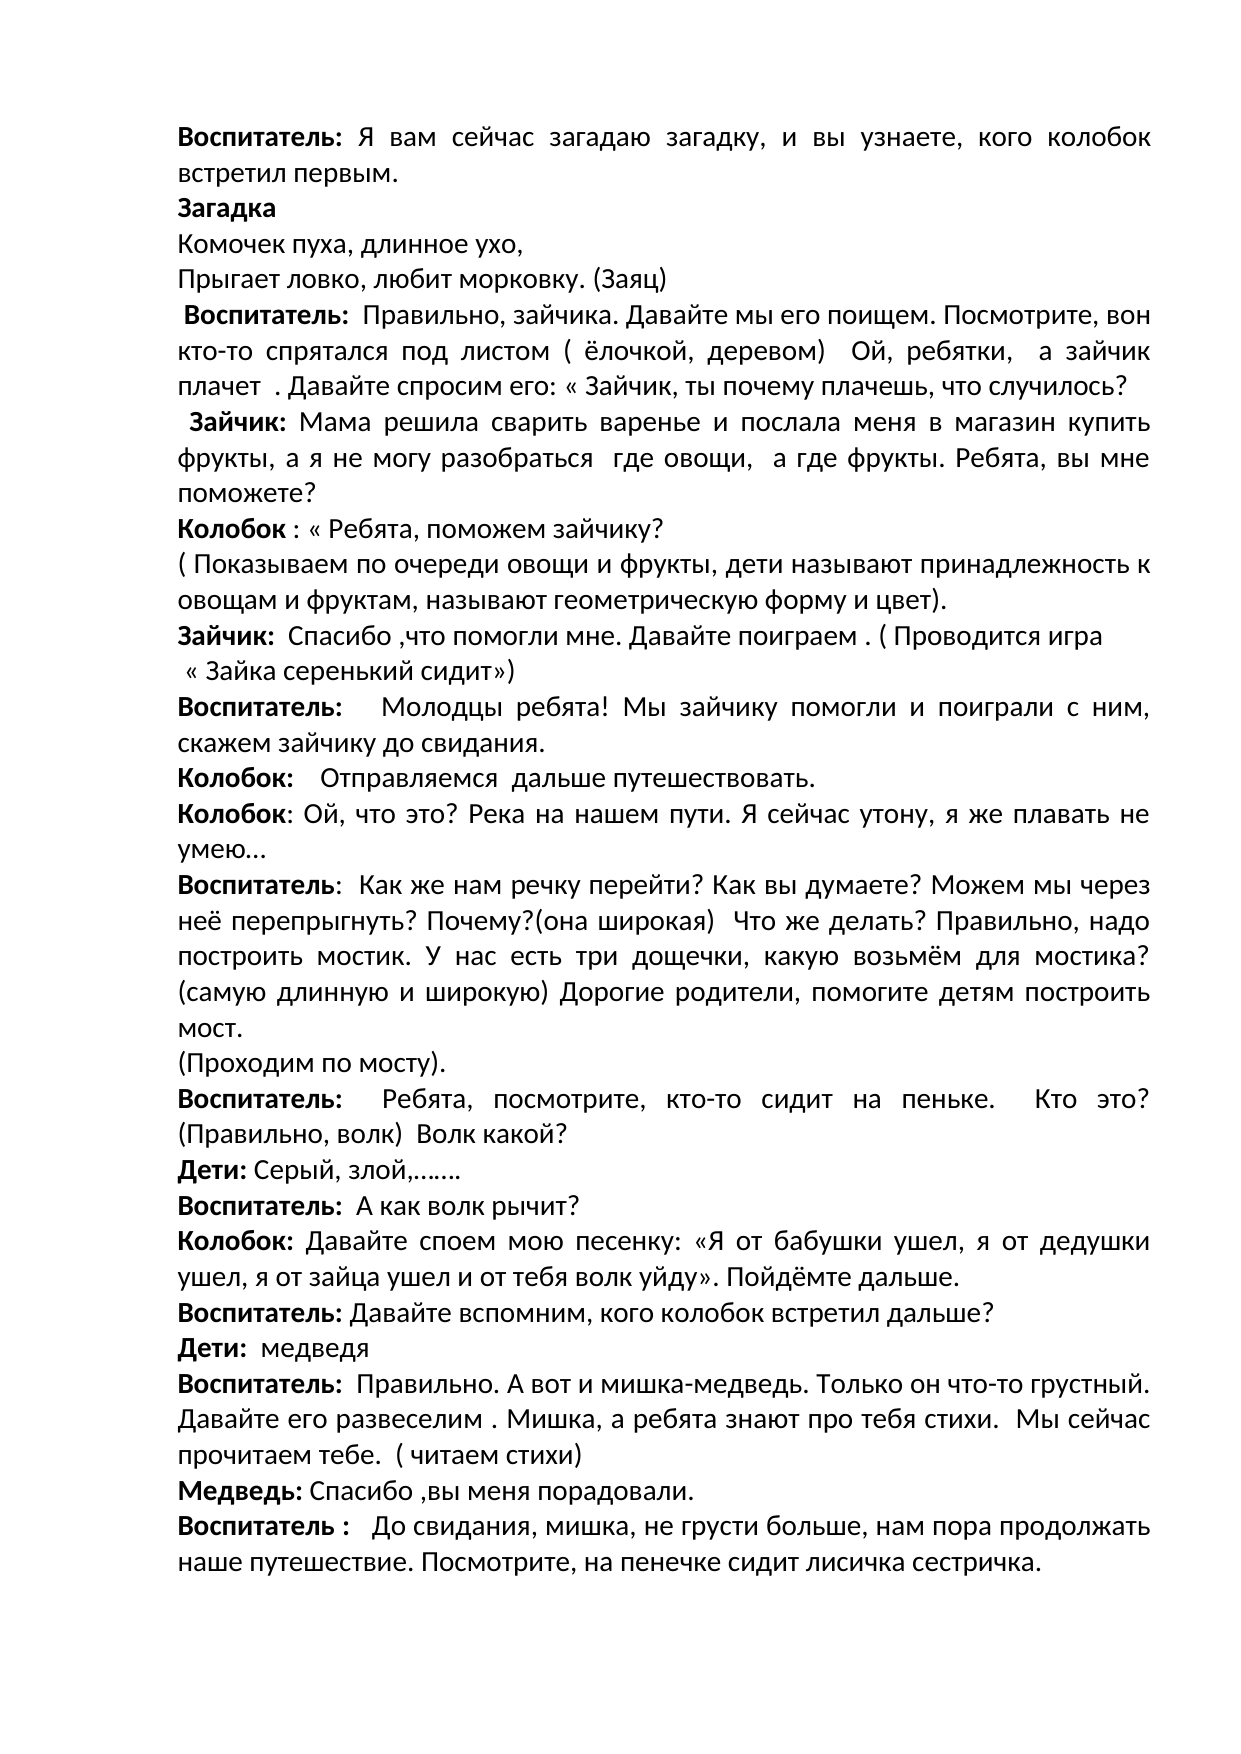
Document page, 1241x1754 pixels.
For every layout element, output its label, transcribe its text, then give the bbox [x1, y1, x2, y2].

text Зайчик: Мама решила сварить варенье и послала меня в магазин купить фрукты, а я не могу разобраться где овощи, а где фрукты. Ребята, вы мне поможете? [177, 403, 1152, 510]
text Воспитатель: Как же нам речку перейти? Как вы думаете? Можем мы через неё перепрыгнуть? Почему?(она широкая) Что же делать? Правильно, надо построить мостик. У нас есть три дощечки, какую возьмём для мостика?(самую длинную и широкую) Дорогие родители, помогите детям построить мост. [177, 866, 1152, 1044]
text Дети: медведя [177, 1329, 1152, 1365]
text ( Показываем по очереди овощи и фрукты, дети называют принадлежность к овощам и фруктам, называют геометрическую форму и цвет). [177, 546, 1152, 617]
text Воспитатель : До свидания, мишка, не грусти больше, нам пора продолжать наше путешествие. Посмотрите, на пенечке сидит лисичка сестричка. [177, 1507, 1152, 1579]
text Воспитатель: Правильно. А вот и мишка-медведь. Только он что-то грустный. Давайте его развеселим . Мишка, а ребята знают про тебя стихи. Мы сейчас прочитаем тебе. ( читаем стихи) [177, 1365, 1152, 1472]
text Воспитатель: А как волк рычит? [177, 1187, 1152, 1222]
text Воспитатель: Я вам сейчас загадаю загадку, и вы узнаете, кого колобок встретил первым. [177, 118, 1152, 189]
text Воспитатель: Правильно, зайчика. Давайте мы его поищем. Посмотрите, вон кто-то спрятался под листом ( ёлочкой, деревом) Ой, ребятки, а зайчик плачет . Давайте спросим его: « Зайчик, ты почему плачешь, что случилось? [177, 296, 1152, 403]
text Воспитатель: Давайте вспомним, кого колобок встретил дальше? [177, 1294, 1152, 1329]
text Дети: Серый, злой,……. [177, 1151, 1152, 1187]
text « Зайка серенький сидит») [177, 652, 1152, 688]
text Зайчик: Спасибо ,что помогли мне. Давайте поиграем . ( Проводится игра [177, 617, 1152, 652]
text Воспитатель: Молодцы ребята! Мы зайчику помогли и поиграли с ним, скажем зайчику до свидания. [177, 688, 1152, 759]
text Комочек пуха, длинное ухо, [177, 225, 1152, 261]
text Прыгает ловко, любит морковку. (Заяц) [177, 261, 1152, 296]
text (Проходим по мосту). [177, 1044, 1152, 1080]
text Колобок: Ой, что это? Река на нашем пути. Я сейчас утону, я же плавать не умею… [177, 795, 1152, 866]
text Колобок: Отправляемся дальше путешествовать. [177, 759, 1152, 795]
text Колобок : « Ребята, поможем зайчику? [177, 510, 1152, 546]
text Колобок: Давайте споем мою песенку: «Я от бабушки ушел, я от дедушки ушел, я от зайца ушел и от тебя волк уйду». Пойдёмте дальше. [177, 1222, 1152, 1294]
text Загадка [177, 189, 1152, 225]
text Воспитатель: Ребята, посмотрите, кто-то сидит на пеньке. Кто это? (Правильно, волк) Волк какой? [177, 1080, 1152, 1151]
text Медведь: Спасибо ,вы меня порадовали. [177, 1472, 1152, 1507]
